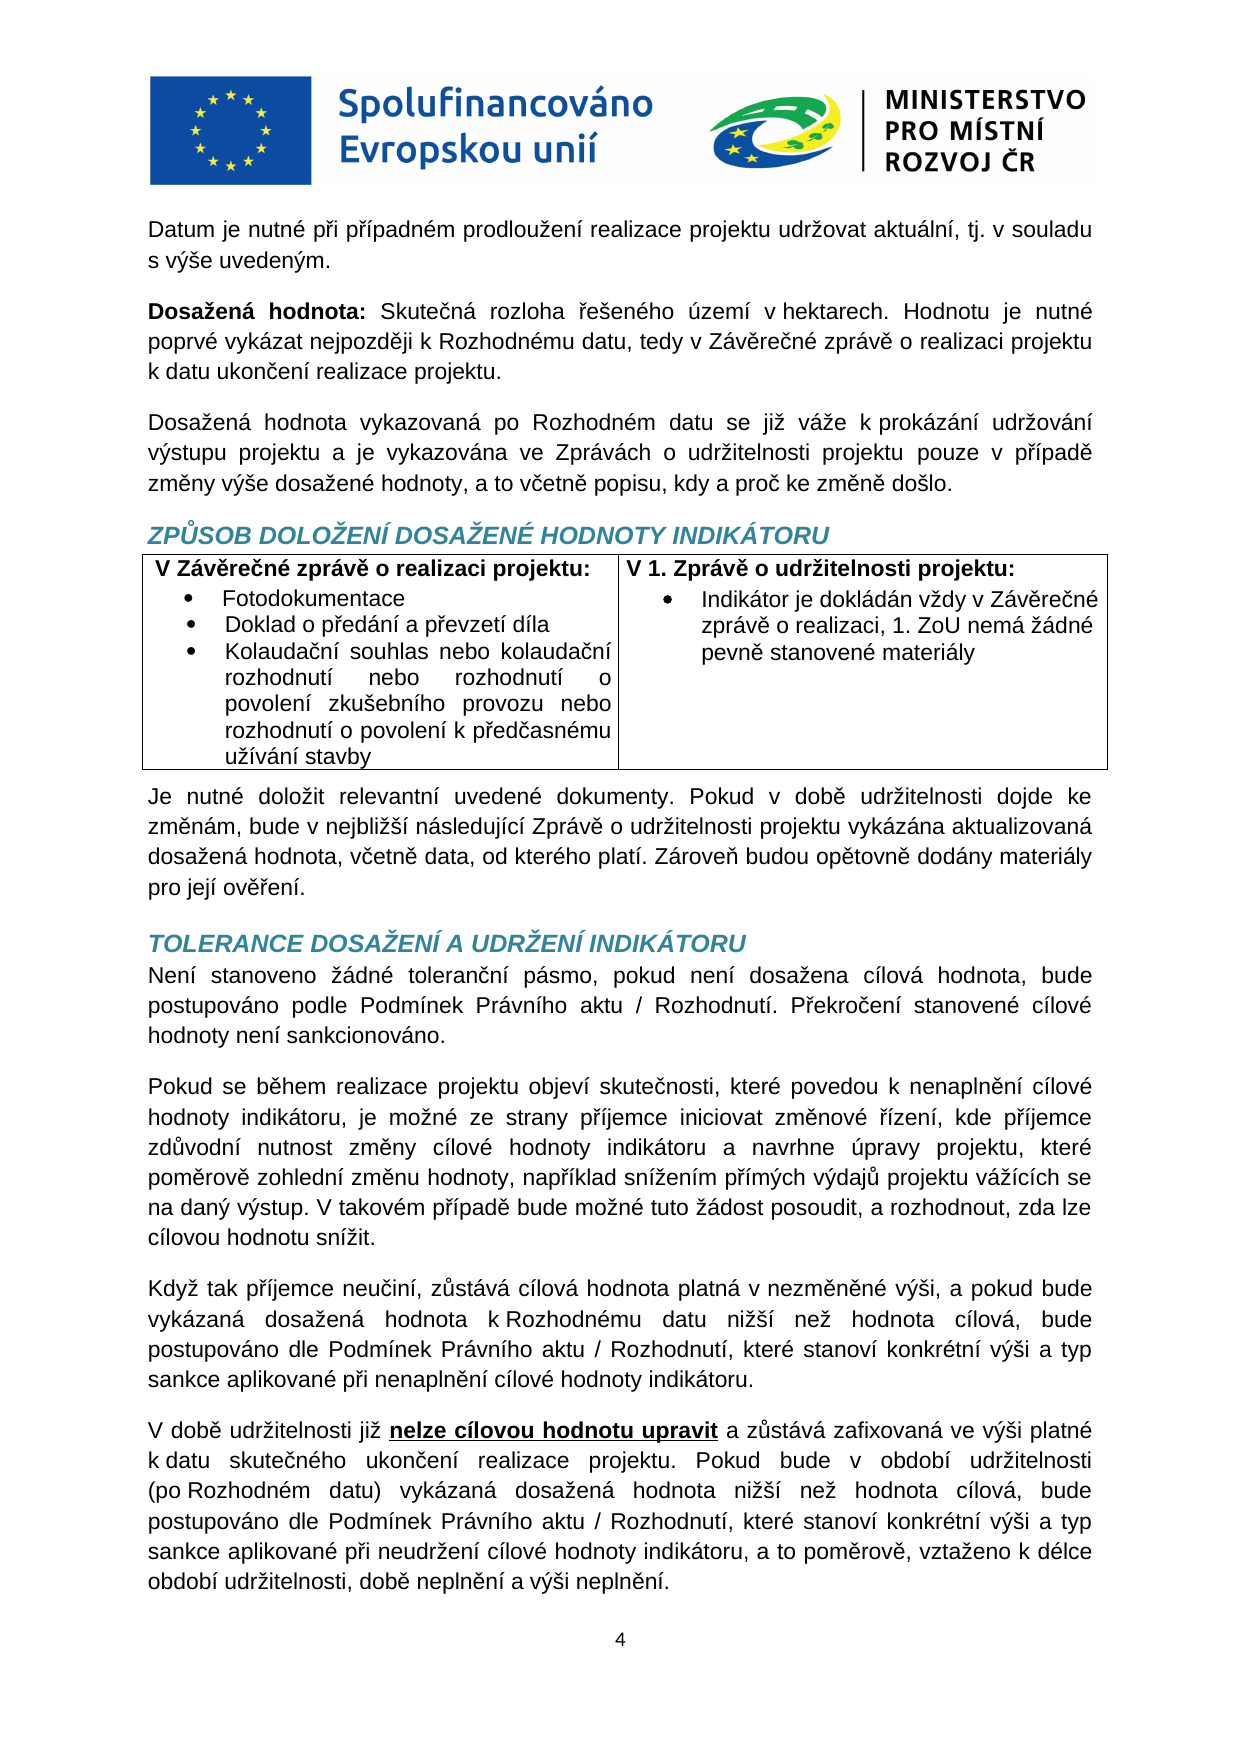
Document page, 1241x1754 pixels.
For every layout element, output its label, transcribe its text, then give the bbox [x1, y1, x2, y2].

text TOLERANCE DOSAŽENÍ a udržení indikátoru [148, 929, 1093, 957]
table_header V 1. Zprávě o udržitelnosti projektu: Indikátor je dokládán vždy v Závěrečné zprávě o realizaci, 1. ZoU nemá žádné pevně stanovené materiály [619, 555, 1107, 769]
text Datum je nutné při případném prodloužení realizace projektu udržovat aktuální, tj. v souladu s výše uvedeným. [148, 216, 1093, 273]
text Pokud se během realizace projektu objeví skutečnosti, které povedou k nenaplnění cílové hodnoty indikátoru, je možné ze strany příjemce iniciovat změnové řízení, kde příjemce zdůvodní nutnost změny cílové hodnoty indikátoru a navrhne úpravy projektu, které poměrově zohlední změnu hodnoty, například snížením přímých výdajů projektu vážících se na daný výstup. V takovém případě bude možné tuto žádost posoudit, a rozhodnout, zda lze cílovou hodnotu snížit. [148, 1073, 1093, 1251]
picture [147, 73, 1093, 188]
text Když tak příjemce neučiní, zůstává cílová hodnota platná v nezměněné výši, a pokud bude vykázaná dosažená hodnota k Rozhodnému datu nižší než hodnota cílová, bude postupováno dle Podmínek Právního aktu / Rozhodnutí, které stanoví konkrétní výši a typ sankce aplikované při nenaplnění cílové hodnoty indikátoru. [148, 1275, 1093, 1392]
text Není stanoveno žádné toleranční pásmo, pokud není dosažena cílová hodnota, bude postupováno podle Podmínek Právního aktu / Rozhodnutí. Překročení stanovené cílové hodnoty není sankcionováno. [148, 962, 1093, 1048]
text Dosažená hodnota: Skutečná rozloha řešeného území v hektarech. Hodnotu je nutné poprvé vykázat nejpozději k Rozhodnému datu, tedy v Závěrečné zprávě o realizaci projektu k datu ukončení realizace projektu. [148, 298, 1093, 384]
text Je nutné doložit relevantní uvedené dokumenty. Pokud v době udržitelnosti dojde ke změnám, bude v nejbližší následující Zprávě o udržitelnosti projektu vykázána aktualizovaná dosažená hodnota, včetně data, od kterého platí. Zároveň budou opětovně dodány materiály pro její ověření. [148, 783, 1093, 900]
text Dosažená hodnota vykazovaná po Rozhodném datu se již váže k prokázání udržování výstupu projektu a je vykazována ve Zprávách o udržitelnosti projektu pouze v případě změny výše dosažené hodnoty, a to včetně popisu, kdy a proč ke změně došlo. [148, 409, 1093, 496]
text Způsob doložení dosažené hodnoty indikátoru [148, 521, 1093, 549]
text V době udržitelnosti již nelze cílovou hodnotu upravit a zůstává zafixovaná ve výši platné k datu skutečného ukončení realizace projektu. Pokud bude v období udržitelnosti (po Rozhodném datu) vykázaná dosažená hodnota nižší než hodnota cílová, bude postupováno dle Podmínek Právního aktu / Rozhodnutí, které stanoví konkrétní výši a typ sankce aplikované při neudržení cílové hodnoty indikátoru, a to poměrově, vztaženo k délce období udržitelnosti, době neplnění a výši neplnění. [148, 1417, 1093, 1594]
table_header V Závěrečné zprávě o realizaci projektu: Fotodokumentace Doklad o předání a převzetí díla Kolaudační souhlas nebo kolaudační rozhodnutí nebo rozhodnutí o povolení zkušebního provozu nebo rozhodnutí o povolení k předčasnému užívání stavby [143, 555, 618, 769]
